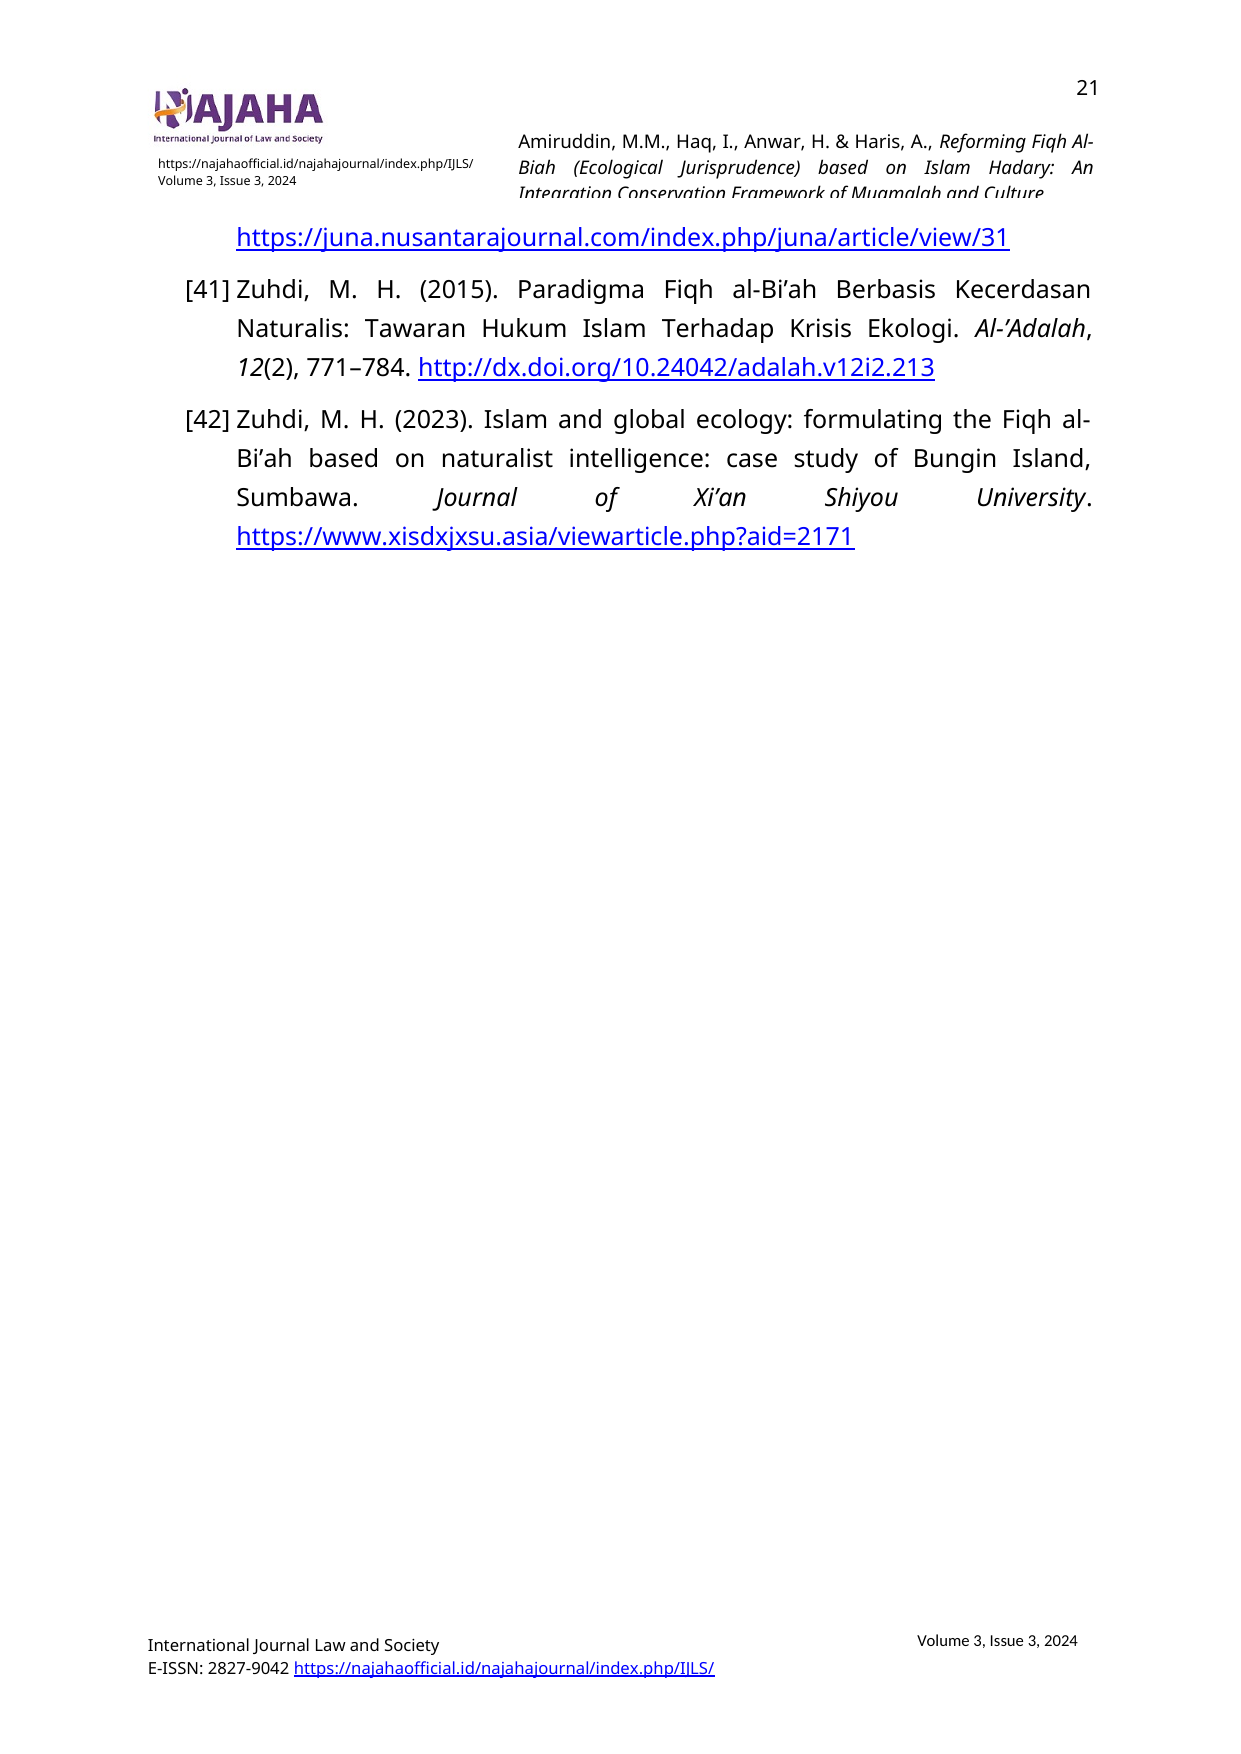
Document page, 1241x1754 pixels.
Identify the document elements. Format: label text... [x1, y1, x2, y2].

picture [147, 75, 328, 158]
list Zuhdi, M. H. (2023). Islam and global ecology: formulating the Fiqh al-Bi’ah based on naturalist intelligence: case study of Bungin Island, Sumbawa. Journal of Xi’an Shiyou University. https://www.xisdxjxsu.asia/viewarticle.php?aid=2171 [185, 402, 1092, 553]
list Zuhdi, M. H. (2015). Paradigma Fiqh al-Bi’ah Berbasis Kecerdasan Naturalis: Tawaran Hukum Islam Terhadap Krisis Ekologi. Al-’Adalah, 12(2), 771–784. http://dx.doi.org/10.24042/adalah.v12i2.213 [185, 272, 1092, 384]
